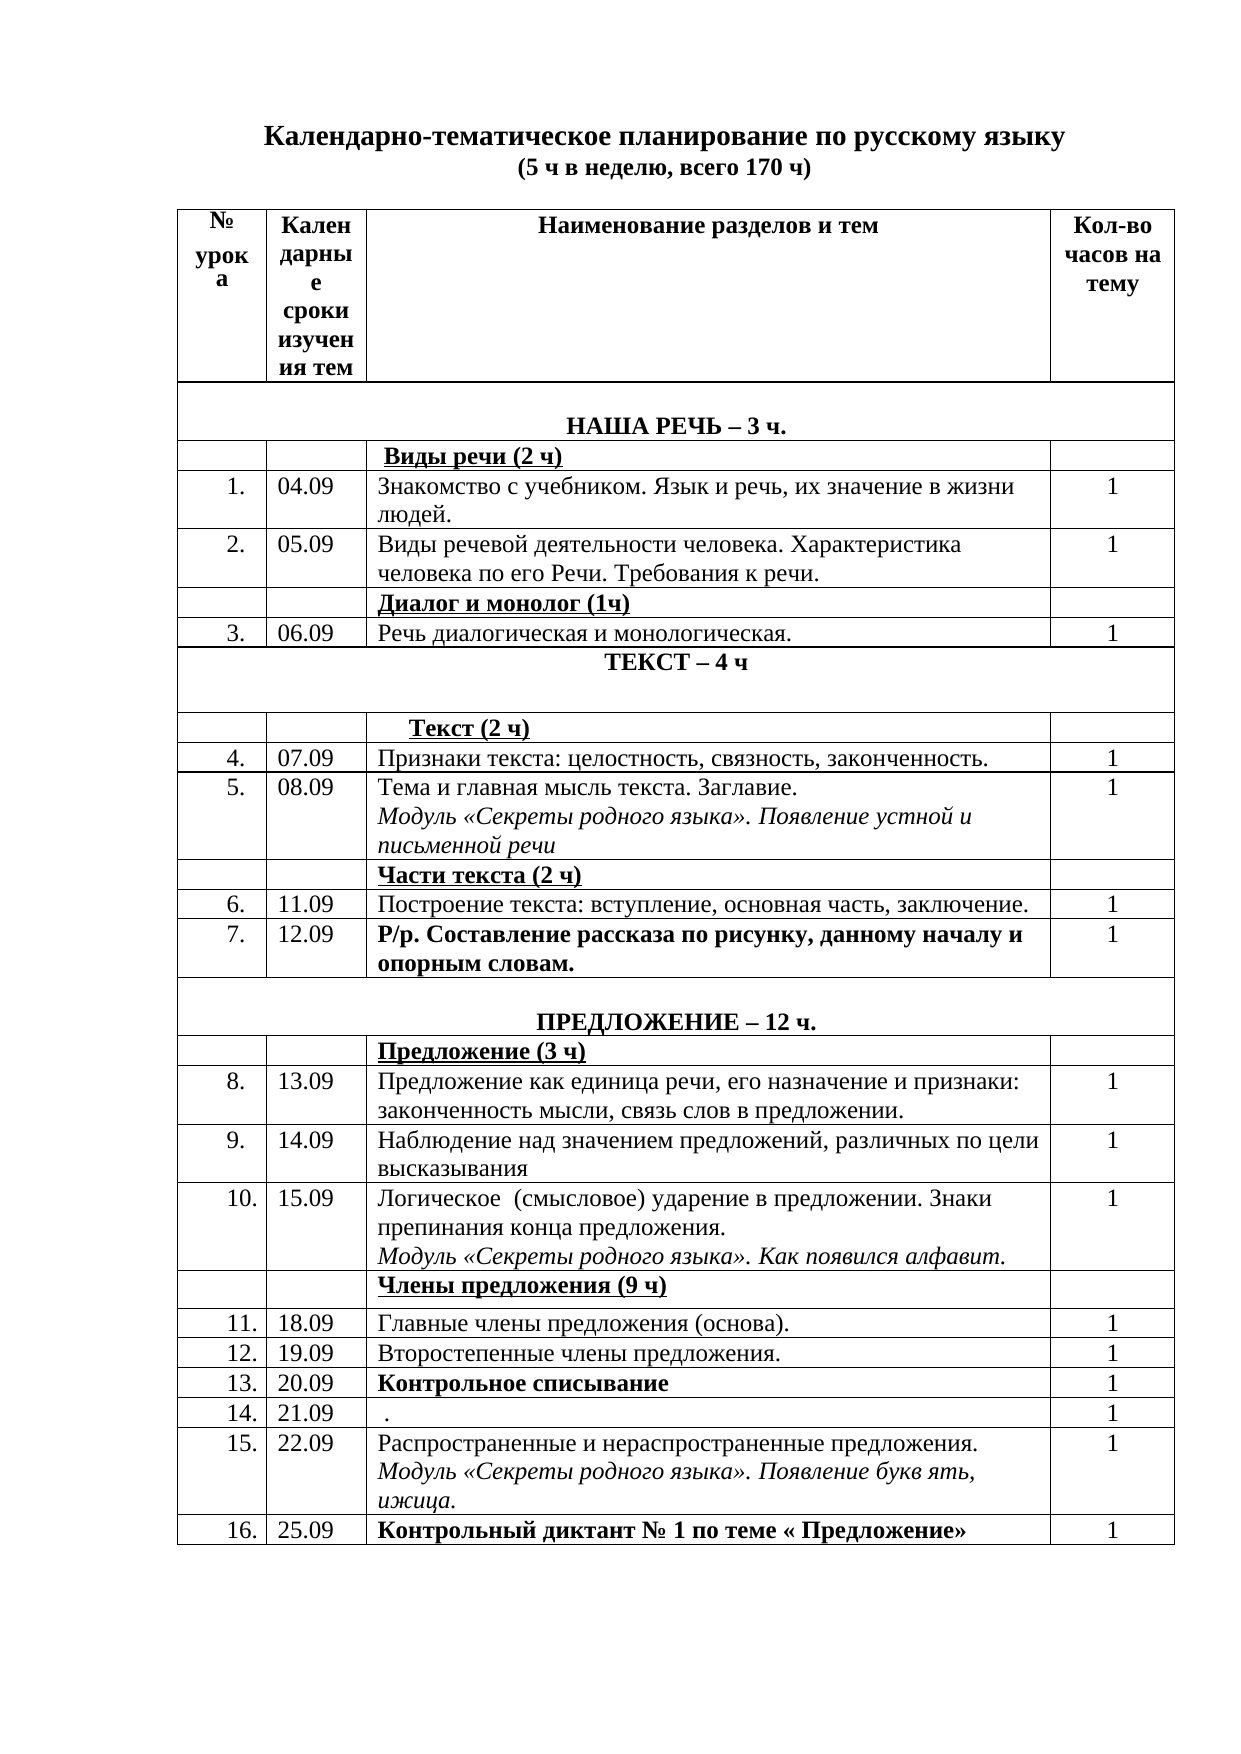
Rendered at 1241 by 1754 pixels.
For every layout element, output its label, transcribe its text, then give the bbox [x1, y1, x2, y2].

table_header Кол-во часов на тему [1051, 210, 1174, 381]
text (5 ч в неделю, всего 170 ч) [177, 152, 1152, 180]
table_cell 21.09 [267, 1398, 366, 1427]
table_cell 1 [1051, 743, 1174, 771]
table_cell [178, 588, 266, 617]
table_cell 1 [1051, 1338, 1174, 1367]
table_cell 1 [1051, 1398, 1174, 1427]
table_cell Построение текста: вступление, основная часть, заключение. [367, 890, 1050, 918]
table_cell [178, 1183, 266, 1269]
table_cell [178, 890, 266, 918]
table_cell Текст (2 ч) [367, 713, 1050, 742]
table_cell [267, 588, 366, 617]
table_cell 1 [1051, 1515, 1174, 1544]
table_cell [178, 1338, 266, 1367]
table_cell [1163, 588, 1174, 617]
table_cell 1 [1051, 919, 1174, 977]
table_cell 1 [1051, 890, 1174, 918]
table_cell [178, 860, 266, 888]
table_cell [1163, 860, 1174, 888]
table_cell 18.09 [267, 1309, 366, 1337]
table_cell 1 [1051, 618, 1174, 646]
table_cell Знакомство с учебником. Язык и речь, их значение в жизни людей. [367, 471, 1050, 528]
table_cell 07.09 [267, 743, 366, 771]
table_cell Виды речи (2 ч) [367, 441, 1050, 470]
table_cell [1051, 441, 1062, 470]
table_cell 22.09 [267, 1428, 366, 1514]
table_cell 1 [1051, 1309, 1174, 1337]
table_cell [178, 441, 266, 470]
table_cell [178, 1271, 266, 1307]
table_cell [178, 1309, 266, 1337]
table_cell ТЕКСТ – 4 ч [178, 648, 1174, 712]
table_cell Р/р. Составление рассказа по рисунку, данному началу и опорным словам. [367, 919, 1050, 977]
table_header № урока [178, 210, 266, 381]
table_cell [1051, 860, 1062, 888]
text Календарно-тематическое планирование по русскому языку [177, 118, 1152, 152]
table_cell [178, 529, 266, 587]
table_cell 19.09 [267, 1338, 366, 1367]
table_cell Логическое (смысловое) ударение в предложении. Знаки препинания конца предложения. Модуль «Секреты родного языка». Как появился алфавит. [367, 1183, 1050, 1269]
table_cell 05.09 [267, 529, 366, 587]
table_cell 25.09 [267, 1515, 366, 1544]
table_cell [178, 471, 266, 528]
table_cell 08.09 [267, 773, 366, 859]
table_cell [1051, 1036, 1174, 1065]
table_cell . [367, 1398, 1050, 1427]
table_cell 15.09 [267, 1183, 366, 1269]
table_cell [178, 1398, 266, 1427]
table_cell Предложение как единица речи, его назначение и признаки: законченность мысли, связь слов в предложении. [367, 1066, 1050, 1124]
table_cell [178, 1368, 266, 1397]
table_cell [178, 1125, 266, 1182]
table_cell [267, 713, 366, 742]
table_cell 06.09 [267, 618, 366, 646]
table_cell Предложение (3 ч) [367, 1036, 1050, 1065]
table_cell [178, 713, 266, 742]
table_cell Признаки текста: целостность, связность, законченность. [367, 743, 1050, 771]
table_cell [267, 860, 366, 888]
table_cell Контрольный диктант № 1 по теме « Предложение» [367, 1515, 1050, 1544]
table_cell [1051, 588, 1062, 617]
table_cell [1163, 713, 1174, 742]
table_cell [178, 1036, 266, 1065]
table_cell ПРЕДЛОЖЕНИЕ – 12 ч. [178, 978, 1174, 1035]
table_cell [178, 618, 266, 646]
table_cell Члены предложения (9 ч) [367, 1271, 1050, 1307]
table_header Наименование разделов и тем [367, 210, 1050, 381]
table_cell Тема и главная мысль текста. Заглавие. Модуль «Секреты родного языка». Появление устной и письменной речи [367, 773, 1050, 859]
table_cell Части текста (2 ч) [367, 860, 1050, 888]
table_cell 1 [1051, 1183, 1174, 1269]
table_cell НАША РЕЧЬ – 3 ч. [178, 383, 1174, 440]
table_cell Виды речевой деятельности человека. Характеристика человека по его Речи. Требования к речи. [367, 529, 1050, 587]
table_cell 1 [1051, 773, 1174, 859]
table_cell Распространенные и нераспространенные предложения. Модуль «Секреты родного языка». Появление букв ять, ижица. [367, 1428, 1050, 1514]
table_cell 20.09 [267, 1368, 366, 1397]
table_cell [178, 1515, 266, 1544]
table_cell [178, 1428, 266, 1514]
table_cell 1 [1051, 1125, 1174, 1182]
table_cell Второстепенные члены предложения. [367, 1338, 1050, 1367]
table_header Календарные сроки изучения тем [267, 210, 366, 381]
table_cell 1 [1051, 1428, 1174, 1514]
table_cell Наблюдение над значением предложений, различных по цели высказывания [367, 1125, 1050, 1182]
table_cell 1 [1051, 1368, 1174, 1397]
table_cell [1051, 713, 1062, 742]
table_cell [267, 1271, 366, 1307]
table_cell 13.09 [267, 1066, 366, 1124]
table_cell Речь диалогическая и монологическая. [367, 618, 1050, 646]
table_cell 1 [1051, 471, 1174, 528]
table_cell 12.09 [267, 919, 366, 977]
table_cell 1 [1051, 529, 1174, 587]
table_cell 1 [1051, 1066, 1174, 1124]
table_cell [178, 919, 266, 977]
table_cell [1051, 1271, 1174, 1307]
table_cell 04.09 [267, 471, 366, 528]
table_cell 11.09 [267, 890, 366, 918]
table_cell Главные члены предложения (основа). [367, 1309, 1050, 1337]
table_cell [1163, 441, 1174, 470]
table_cell [178, 743, 266, 771]
table_cell [267, 441, 366, 470]
table_cell Диалог и монолог (1ч) [367, 588, 1050, 617]
table_cell [267, 1036, 366, 1065]
table_cell Контрольное списывание [367, 1368, 1050, 1397]
table_cell [178, 773, 266, 859]
table_cell [178, 1066, 266, 1124]
table_cell 14.09 [267, 1125, 366, 1182]
